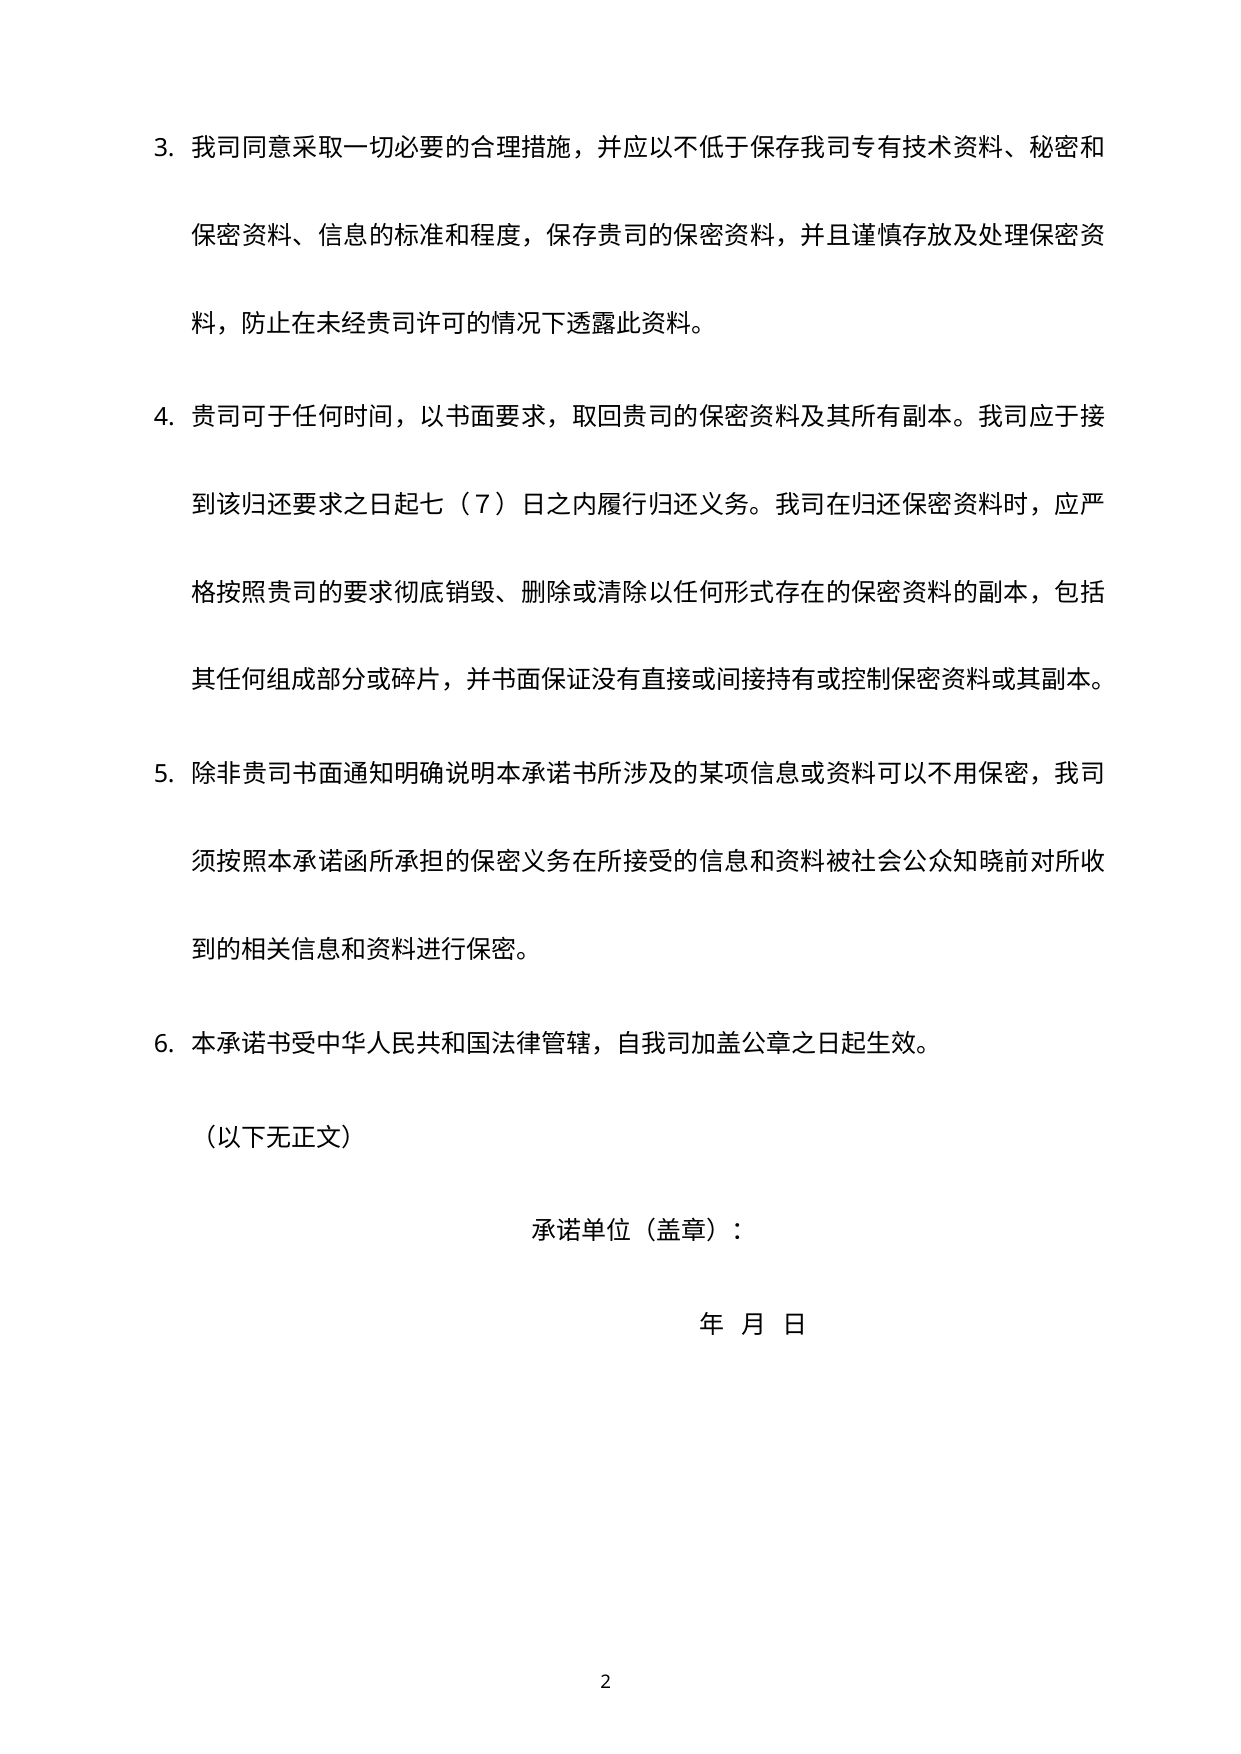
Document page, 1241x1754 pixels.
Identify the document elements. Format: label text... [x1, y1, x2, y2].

list 我司同意采取一切必要的合理措施，并应以不低于保存我司专有技术资料、秘密和保密资料、信息的标准和程度，保存贵司的保密资料，并且谨慎存放及处理保密资料，防止在未经贵司许可的情况下透露此资料。 [153, 113, 1107, 354]
text 承诺单位（盖章）： [191, 1196, 1032, 1261]
list 除非贵司书面通知明确说明本承诺书所涉及的某项信息或资料可以不用保密，我司须按照本承诺函所承担的保密义务在所接受的信息和资料被社会公众知晓前对所收到的相关信息和资料进行保密。 [153, 739, 1107, 980]
text （以下无正文） [191, 1103, 1107, 1168]
text 年 月 日 [191, 1290, 1107, 1355]
list 本承诺书受中华人民共和国法律管辖，自我司加盖公章之日起生效。 [153, 1009, 1107, 1074]
list 贵司可于任何时间，以书面要求，取回贵司的保密资料及其所有副本。我司应于接到该归还要求之日起七（７）日之内履行归还义务。我司在归还保密资料时，应严格按照贵司的要求彻底销毁、删除或清除以任何形式存在的保密资料的副本，包括其任何组成部分或碎片，并书面保证没有直接或间接持有或控制保密资料或其副本。 [154, 382, 1107, 711]
